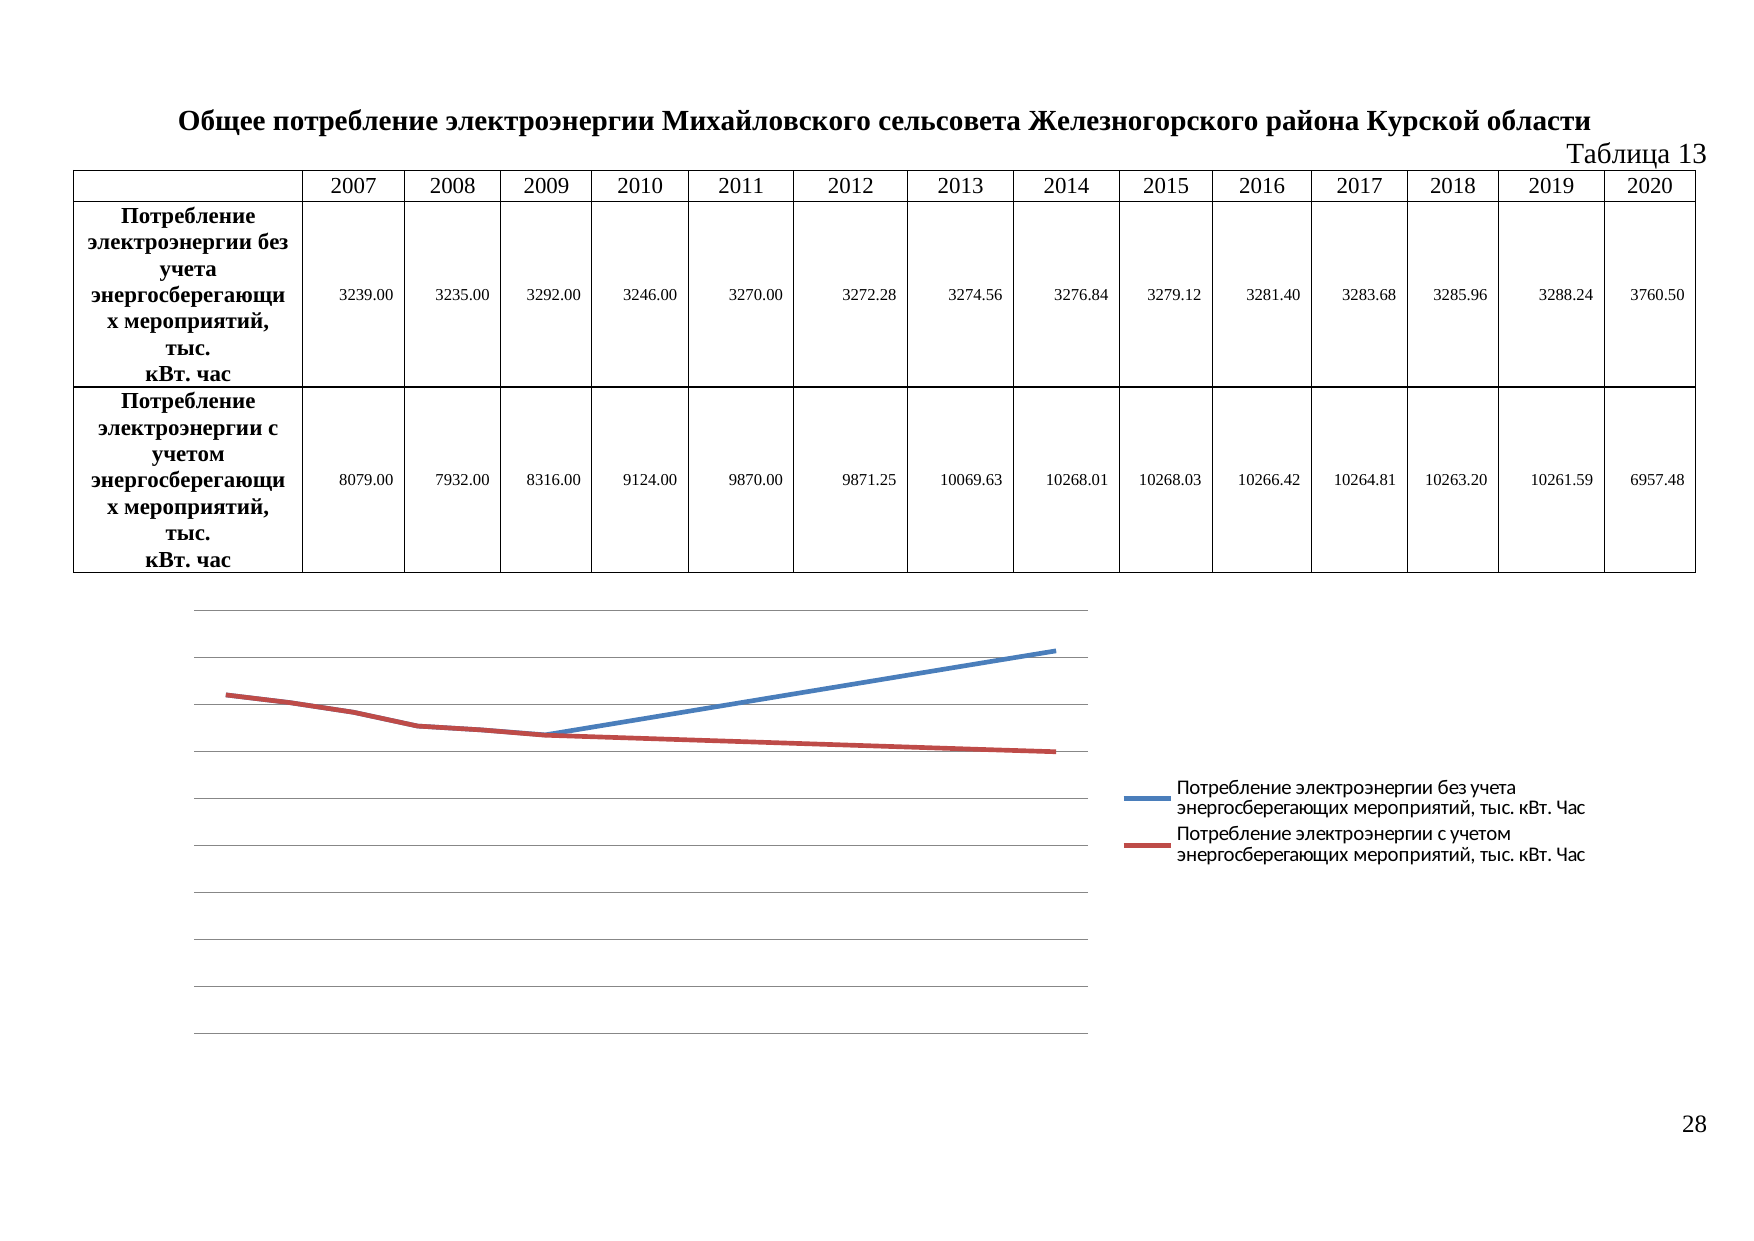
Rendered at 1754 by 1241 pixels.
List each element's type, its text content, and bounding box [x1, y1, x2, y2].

table_header 2009 [501, 171, 591, 201]
table_header 2019 [1499, 171, 1604, 201]
table_cell 3246.00 [592, 202, 688, 386]
table_cell 3276.84 [1014, 202, 1119, 386]
table_cell 9870.00 [689, 388, 793, 572]
table_cell 3288.24 [1499, 202, 1604, 386]
table_cell 3239.00 [303, 202, 404, 386]
table_header 2011 [689, 171, 793, 201]
table_cell 3292.00 [501, 202, 591, 386]
table_cell 8316.00 [501, 388, 591, 572]
table_header 2020 [1605, 171, 1695, 201]
table_cell 3283.68 [1312, 202, 1407, 386]
table_cell 10261.59 [1499, 388, 1604, 572]
table_cell 3235.00 [405, 202, 500, 386]
table_cell 10268.01 [1014, 388, 1119, 572]
table_cell 10266.42 [1213, 388, 1311, 572]
table_cell 10264.81 [1312, 388, 1407, 572]
table_header 2007 [303, 171, 404, 201]
table_cell 3760.50 [1605, 202, 1695, 386]
table_cell 3281.40 [1213, 202, 1311, 386]
table_cell 3279.12 [1120, 202, 1212, 386]
table_header 2018 [1408, 171, 1498, 201]
text Общее потребление электроэнергии Михайловского сельсовета Железногорского района Курской области [62, 103, 1707, 136]
table_cell 3285.96 [1408, 202, 1498, 386]
table_header 2014 [1014, 171, 1119, 201]
table_header [74, 171, 302, 201]
table_cell 9124.00 [592, 388, 688, 572]
table_cell 9871.25 [794, 388, 907, 572]
table_header 2015 [1120, 171, 1212, 201]
table_cell 3272.28 [794, 202, 907, 386]
table_cell 3274.56 [908, 202, 1013, 386]
table_header 2013 [908, 171, 1013, 201]
text Таблица 13 [62, 136, 1707, 170]
table_cell 7932.00 [405, 388, 500, 572]
table_header 2012 [794, 171, 907, 201]
table_cell 3270.00 [689, 202, 793, 386]
table_cell 6957.48 [1605, 388, 1695, 572]
table_cell Потребление электроэнергии без учета энергосберегающих мероприятий, тыс. кВт. час [74, 202, 302, 386]
table_cell 8079.00 [303, 388, 404, 572]
table_header 2010 [592, 171, 688, 201]
table_header 2016 [1213, 171, 1311, 201]
table_header 2008 [405, 171, 500, 201]
table_header 2017 [1312, 171, 1407, 201]
table_cell Потребление электроэнергии с учетом энергосберегающих мероприятий, тыс. кВт. час [74, 388, 302, 572]
table_cell 10263.20 [1408, 388, 1498, 572]
table_cell 10069.63 [908, 388, 1013, 572]
table_cell 10268.03 [1120, 388, 1212, 572]
